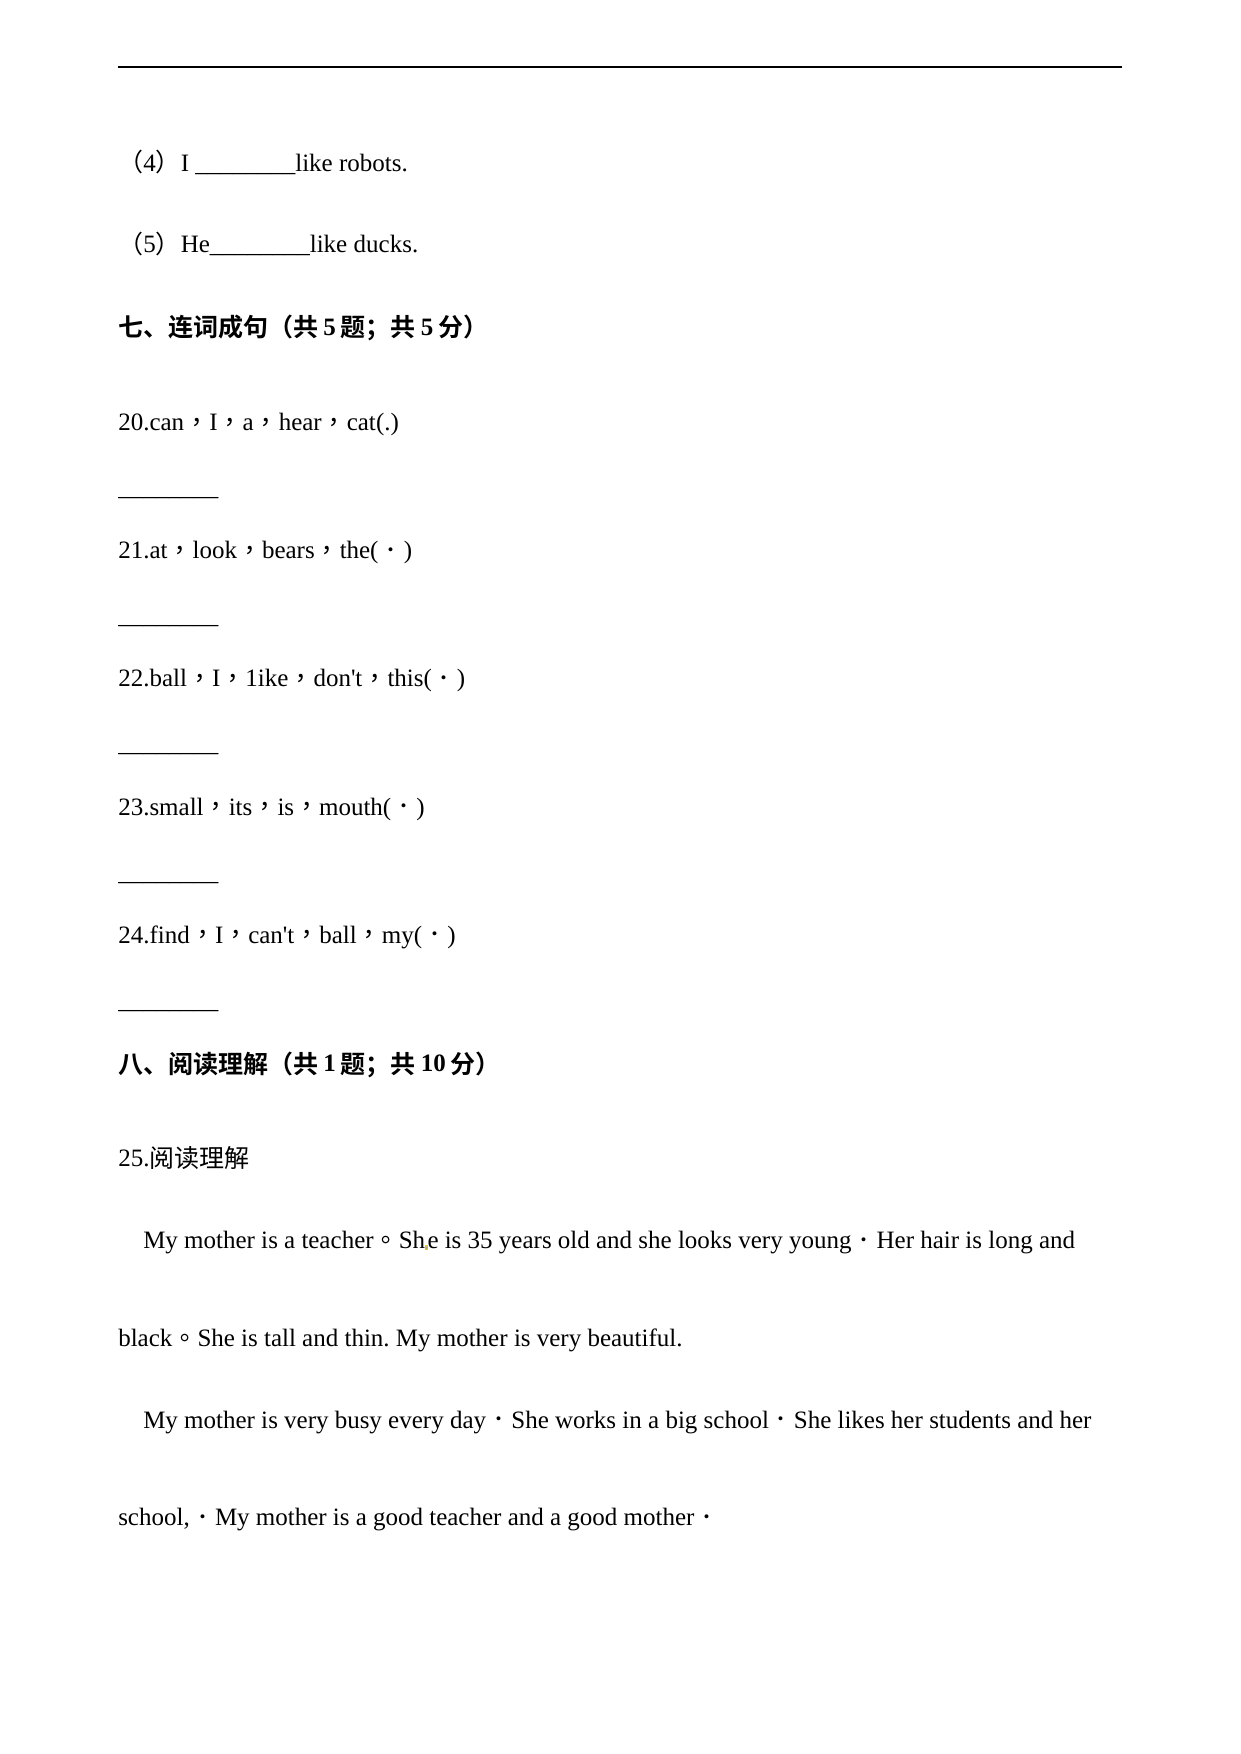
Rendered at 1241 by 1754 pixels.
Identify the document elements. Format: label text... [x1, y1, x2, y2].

text 22.ball，I，1ike，don't，this(．) ________ [118, 645, 1122, 759]
text 七、连词成句（共5题；共5分） [118, 293, 1122, 358]
text 20.can，I，a，hear，cat(.) ________ [118, 389, 1122, 503]
text 八、阅读理解（共1题；共10分） [118, 1030, 1122, 1095]
text 23.small，its，is，mouth(．) ________ [118, 773, 1122, 887]
text （5）He________like ducks. [118, 211, 1122, 276]
text My mother is very busy every day．She works in a big school．She likes her students and her school,．My mother is a good teacher and a good mother． [118, 1387, 1122, 1549]
text 24.find，I，can't，ball，my(．) ________ [118, 902, 1122, 1015]
text 21.at，look，bears，the(．) ________ [118, 517, 1122, 631]
text My mother is a teacher。She is 35 years old and she looks very young．Her hair is long and black。She is tall and thin. My mother is very beautiful. [118, 1207, 1122, 1370]
text （4）I ________like robots. [118, 129, 1122, 194]
text 25.阅读理解 [118, 1125, 1122, 1190]
